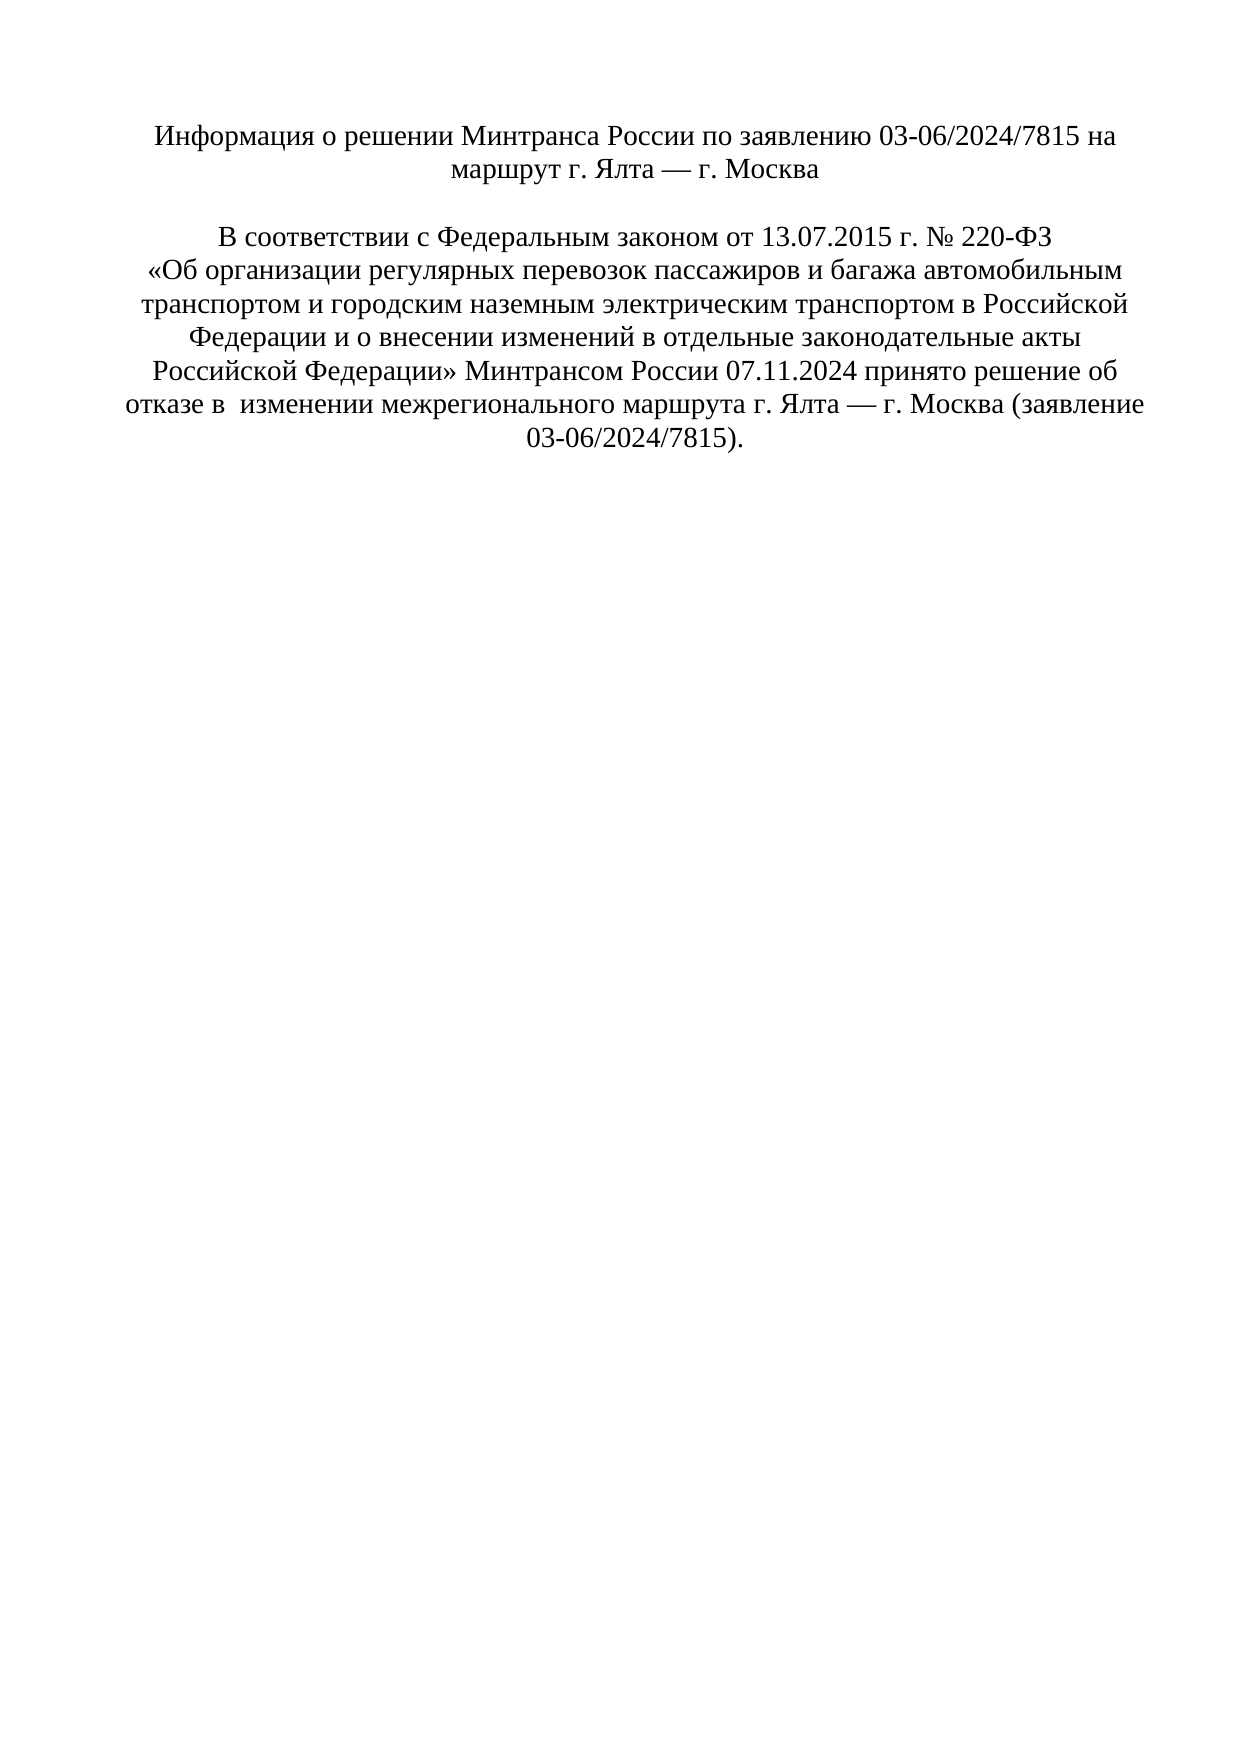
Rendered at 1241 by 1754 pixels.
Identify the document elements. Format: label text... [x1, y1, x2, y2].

text В соответствии с Федеральным законом от 13.07.2015 г. № 220-ФЗ «Об организации регулярных перевозок пассажиров и багажа автомобильным транспортом и городским наземным электрическим транспортом в Российской Федерации и о внесении изменений в отдельные законодательные акты Российской Федерации» Минтрансом России 07.11.2024 принято решение об отказе в изменении межрегионального маршрута г. Ялта — г. Москва (заявление 03-06/2024/7815). [118, 219, 1152, 453]
text Информация о решении Минтранса России по заявлению 03-06/2024/7815 на маршрут г. Ялта — г. Москва [118, 118, 1152, 185]
